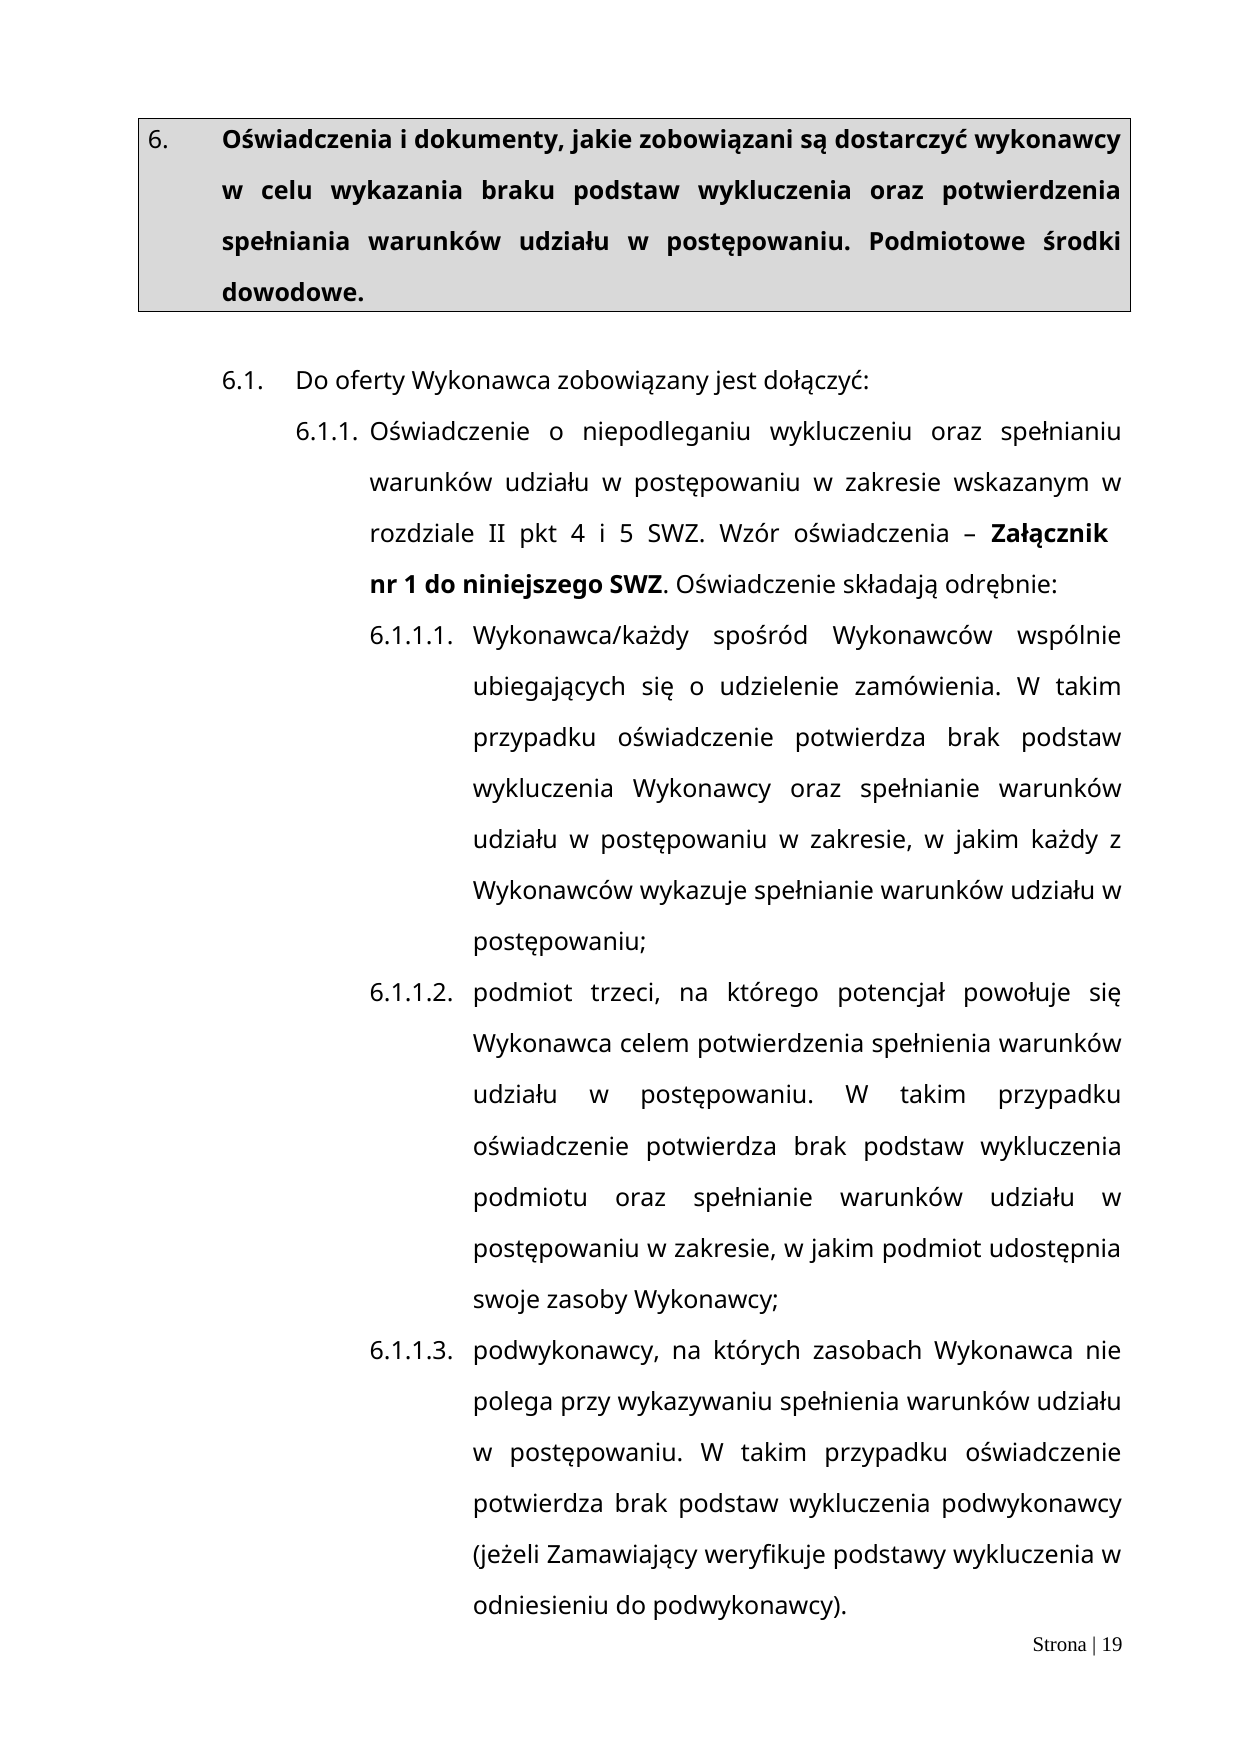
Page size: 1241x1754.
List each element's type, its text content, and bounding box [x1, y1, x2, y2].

list Do oferty Wykonawca zobowiązany jest dołączyć: [207, 363, 1122, 397]
list Oświadczenie o niepodleganiu wykluczeniu oraz spełnianiu warunków udziału w postępowaniu w zakresie wskazanym w rozdziale II pkt 4 i 5 SWZ. Wzór oświadczenia – Załącznik nr 1 do niniejszego SWZ. Oświadczenie składają odrębnie: [295, 414, 1122, 601]
list Wykonawca/każdy spośród Wykonawców wspólnie ubiegających się o udzielenie zamówienia. W takim przypadku oświadczenie potwierdza brak podstaw wykluczenia Wykonawcy oraz spełnianie warunków udziału w postępowaniu w zakresie, w jakim każdy z Wykonawców wykazuje spełnianie warunków udziału w postępowaniu; [369, 618, 1122, 958]
list podwykonawcy, na których zasobach Wykonawca nie polega przy wykazywaniu spełnienia warunków udziału w postępowaniu. W takim przypadku oświadczenie potwierdza brak podstaw wykluczenia podwykonawcy (jeżeli Zamawiający weryfikuje podstawy wykluczenia w odniesieniu do podwykonawcy). [369, 1332, 1122, 1622]
list podmiot trzeci, na którego potencjał powołuje się Wykonawca celem potwierdzenia spełnienia warunków udziału w postępowaniu. W takim przypadku oświadczenie potwierdza brak podstaw wykluczenia podmiotu oraz spełnianie warunków udziału w postępowaniu w zakresie, w jakim podmiot udostępnia swoje zasoby Wykonawcy; [369, 975, 1122, 1315]
list Oświadczenia i dokumenty, jakie zobowiązani są dostarczyć wykonawcy w celu wykazania braku podstaw wykluczenia oraz potwierdzenia spełniania warunków udziału w postępowaniu. Podmiotowe środki dowodowe. [139, 119, 1130, 311]
